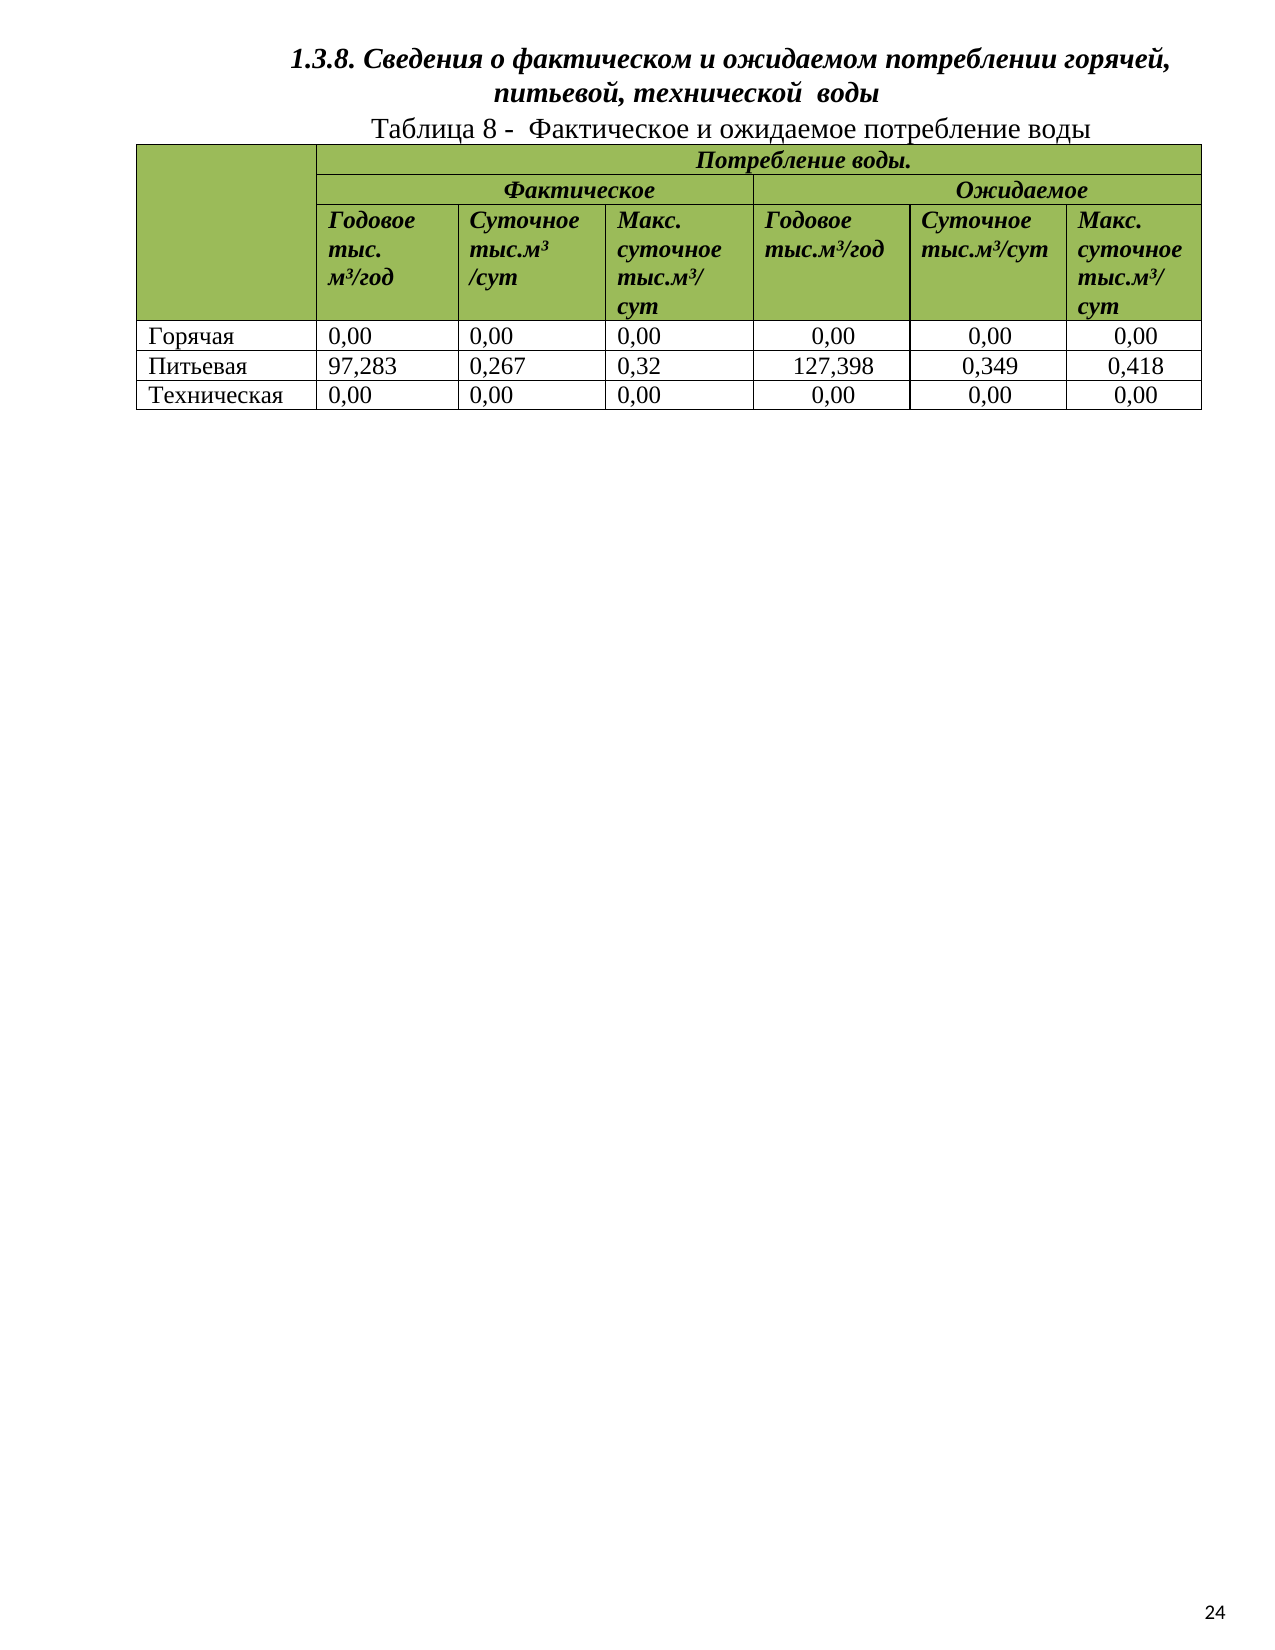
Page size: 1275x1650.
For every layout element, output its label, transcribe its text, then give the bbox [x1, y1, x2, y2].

table_cell Горячая [137, 321, 316, 350]
text 1.3.8. Сведения о фактическом и ожидаемом потреблении горячей, питьевой, технической воды [148, 41, 1225, 108]
table_cell 97,283 [317, 351, 458, 379]
table_cell 0,00 [459, 381, 605, 409]
table_cell Годовое тыс. м³/год [317, 205, 458, 320]
table_cell 0,00 [754, 381, 909, 409]
table_header [137, 145, 316, 320]
table_cell Макс. суточное тыс.м³/ сут [1067, 205, 1201, 320]
table_cell 0,00 [911, 381, 1066, 409]
table_cell 0,00 [606, 321, 753, 350]
table_cell Суточное тыс.м³ /сут [459, 205, 605, 320]
table_cell 0,00 [459, 321, 605, 350]
table_cell Фактическое [317, 175, 753, 204]
table_cell Годовое тыс.м³/год [754, 205, 909, 320]
text Таблица 8 - Фактическое и ожидаемое потребление воды [148, 111, 1225, 144]
table_cell Техническая [137, 381, 316, 409]
table_cell 0,00 [1067, 321, 1201, 350]
table_cell 0,00 [754, 321, 909, 350]
table_cell Макс. суточное тыс.м³/ сут [606, 205, 753, 320]
table_cell 0,00 [606, 381, 753, 409]
table_cell 127,398 [754, 351, 909, 379]
table_cell 0,00 [911, 321, 1066, 350]
table_cell 0,32 [606, 351, 753, 379]
table_cell Питьевая [137, 351, 316, 379]
table_cell Суточное тыс.м³/сут [911, 205, 1066, 320]
table_cell Ожидаемое [754, 175, 1201, 204]
table_cell 0,418 [1067, 351, 1201, 379]
table_cell 0,00 [1067, 381, 1201, 409]
table_cell 0,267 [459, 351, 605, 379]
table_cell 0,349 [911, 351, 1066, 379]
table_header Потребление воды. [317, 145, 1201, 174]
table_cell 0,00 [317, 381, 458, 409]
table_cell 0,00 [317, 321, 458, 350]
